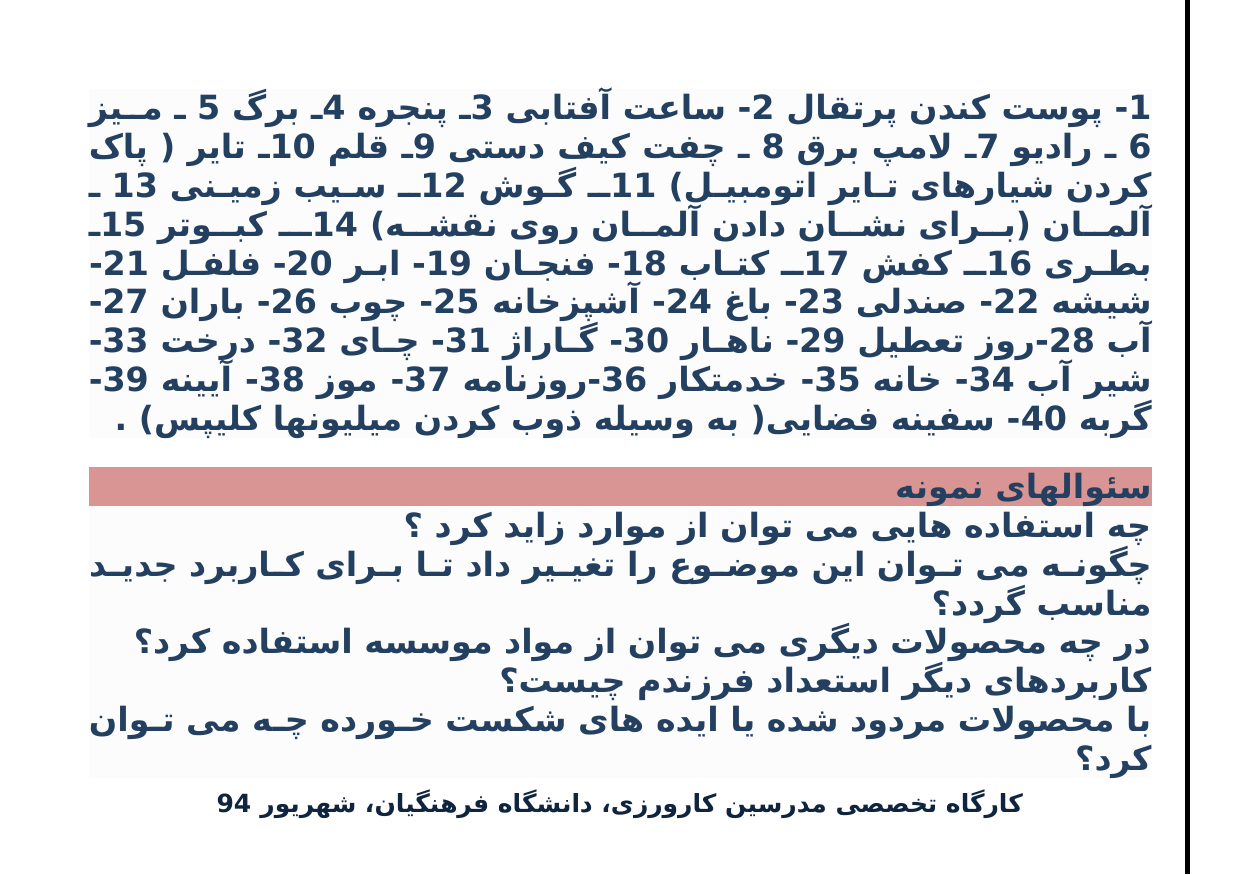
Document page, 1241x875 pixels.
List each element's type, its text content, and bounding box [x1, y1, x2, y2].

text در چه محصولات دیگری می توان از مواد موسسه استفاده کرد؟ [89, 623, 1152, 662]
text با محصولات مردود شده یا ایده های شکست خورده چه می توان کرد؟ [89, 701, 1152, 778]
text چگونه می توان این موضوع را تغییر داد تا برای کاربرد جدید مناسب گردد؟ [89, 545, 1152, 623]
text کاربردهای دیگر استعداد فرزندم چیست؟ [89, 662, 1152, 701]
text سئوالهای نمونه [89, 467, 1152, 506]
text 1- پوست کندن پرتقال 2- ساعت آفتابی 3ـ پنجره 4ـ برگ 5 ـ میز 6 ـ رادیو 7ـ لامپ برق 8 ـ چفت کیف دستی 9ـ قلم 10ـ تایر ( پاک کردن شیارهای تایر اتومبیل) 11ـ گوش 12ـ سیب زمینی 13 ـ آلمان (برای نشان دادن آلمان روی نقشه) 14ـ کبوتر 15ـ بطری 16ـ کفش 17ـ کتاب 18- فنجان 19- ابر 20- فلفل 21- شیشه 22- صندلی 23- باغ 24- آشپزخانه 25- چوب 26- باران 27- آب 28-روز تعطیل 29- ناهار 30- گاراژ 31- چای 32- درخت 33- شیر آب 34- خانه 35- خدمتکار 36-روزنامه 37- موز 38- آیینه 39- گربه 40- سفینه فضایی( به وسیله ذوب کردن میلیونها کلیپس) . [89, 89, 1152, 438]
text چه استفاده هایی می توان از موارد زاید کرد ؟ [89, 506, 1152, 545]
